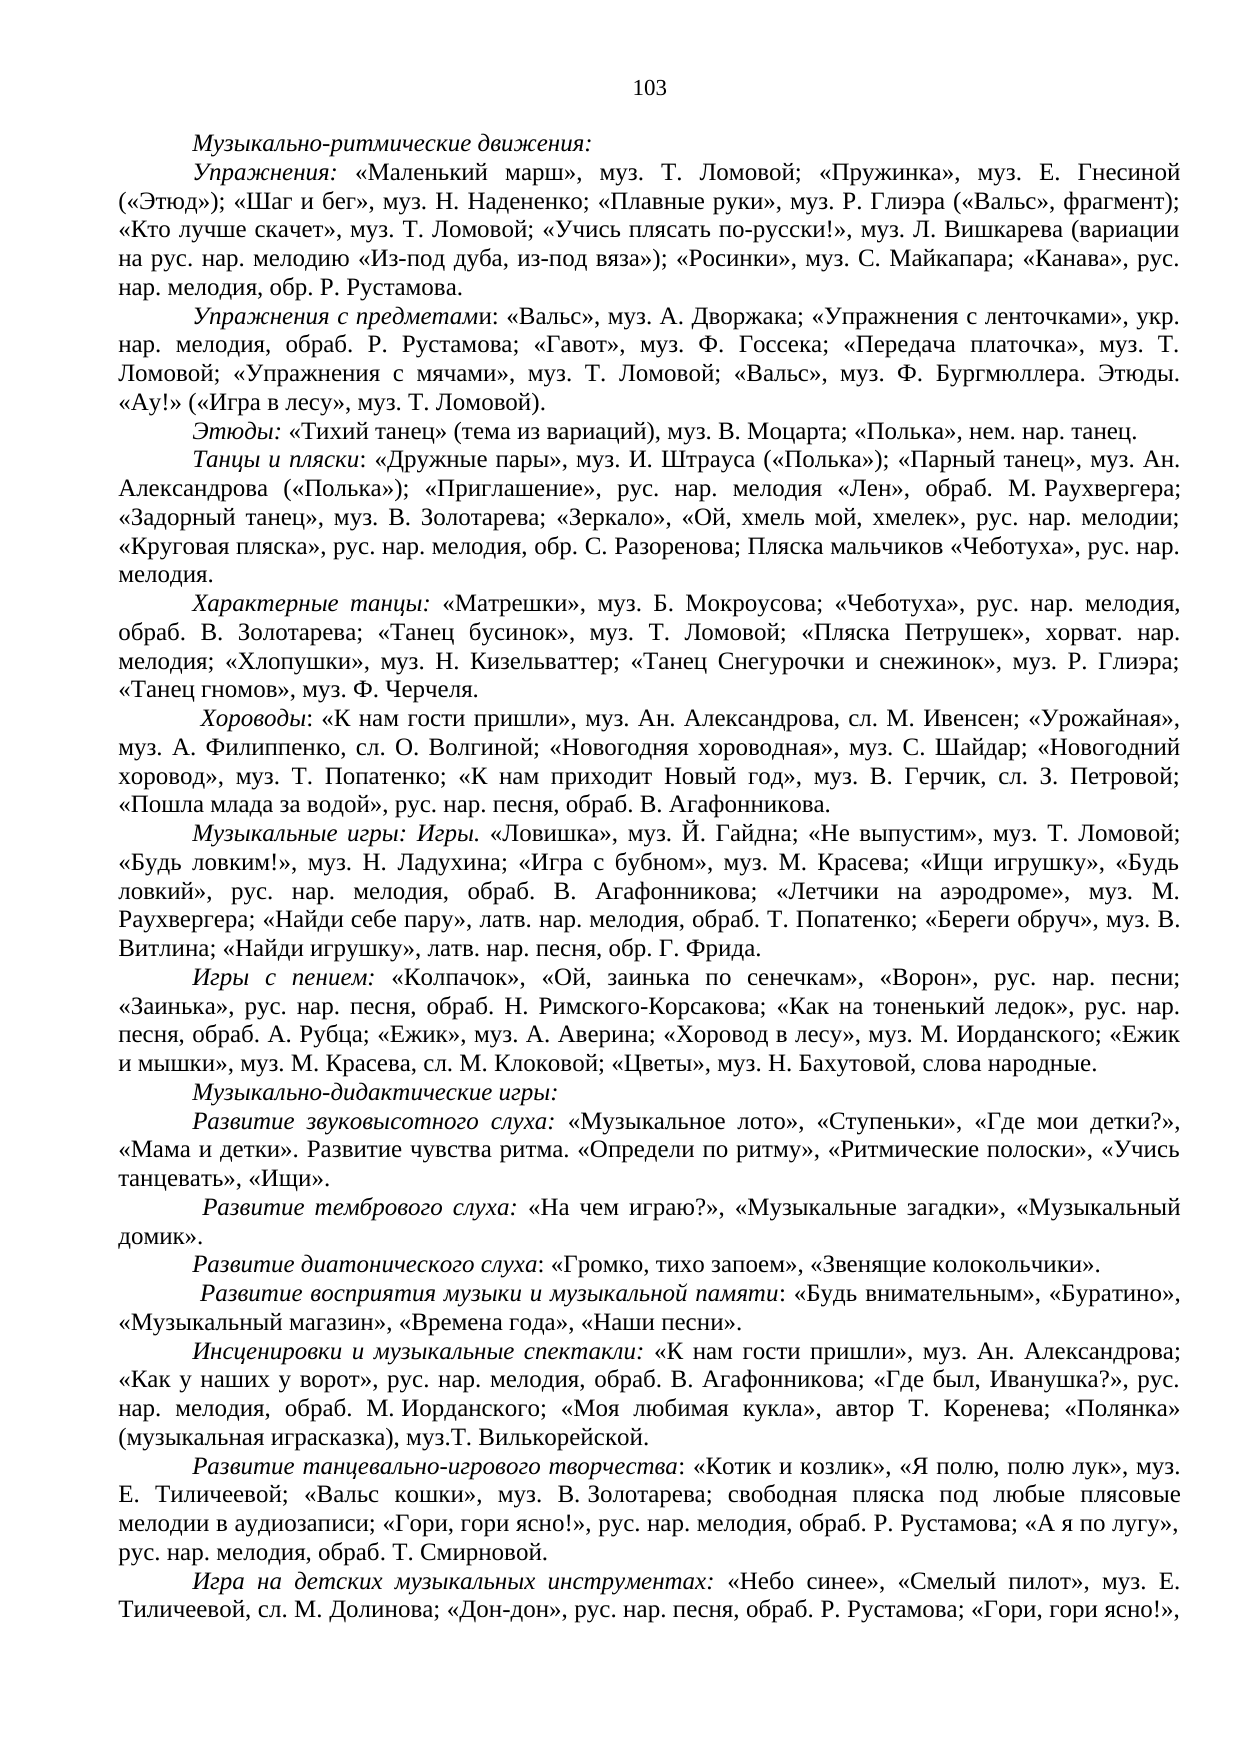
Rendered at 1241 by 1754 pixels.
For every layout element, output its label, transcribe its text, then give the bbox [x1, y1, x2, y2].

text Упражнения с предметами: «Вальс», муз. А. Дворжака; «Упражнения с ленточками», укр. нар. мелодия, обраб. Р. Рустамова; «Гавот», муз. Ф. Госсека; «Передача платочка», муз. Т. Ломовой; «Упражнения с мячами», муз. Т. Ломовой; «Вальс», муз. Ф. Бургмюллера. Этюды. «Ау!» («Игра в лесу», муз. Т. Ломовой). [118, 301, 1181, 416]
text Музыкальные игры: Игры. «Ловишка», муз. Й. Гайдна; «Не выпустим», муз. Т. Ломовой; «Будь ловким!», муз. Н. Ладухина; «Игра с бубном», муз. М. Красева; «Ищи игрушку», «Будь ловкий», рус. нар. мелодия, обраб. В. Агафонникова; «Летчики на аэродроме», муз. М. Раухвергера; «Найди себе пару», латв. нар. мелодия, обраб. Т. Попатенко; «Береги обруч», муз. В. Витлина; «Найди игрушку», латв. нар. песня, обр. Г. Фрида. [118, 818, 1181, 962]
text Развитие диатонического слуха: «Громко, тихо запоем», «Звенящие колокольчики». [118, 1249, 1181, 1278]
text Этюды: «Тихий танец» (тема из вариаций), муз. В. Моцарта; «Полька», нем. нар. танец. [118, 416, 1181, 444]
text Танцы и пляски: «Дружные пары», муз. И. Штрауса («Полька»); «Парный танец», муз. Ан. Александрова («Полька»); «Приглашение», рус. нар. мелодия «Лен», обраб. М. Раухвергера; «Задорный танец», муз. В. Золотарева; «Зеркало», «Ой, хмель мой, хмелек», рус. нар. мелодии; «Круговая пляска», рус. нар. мелодия, обр. С. Разоренова; Пляска мальчиков «Чеботуха», рус. нар. мелодия. [118, 444, 1181, 588]
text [118, 1566, 1181, 1623]
text Развитие звуковысотного слуха: «Музыкальное лото», «Ступеньки», «Где мои детки?», «Мама и детки». Развитие чувства ритма. «Определи по ритму», «Ритмические полоски», «Учись танцевать», «Ищи». [118, 1106, 1181, 1192]
text Развитие тембрового слуха: «На чем играю?», «Музыкальные загадки», «Музыкальный домик». [118, 1192, 1181, 1249]
text Музыкально-дидактические игры: [118, 1077, 1181, 1106]
text Музыкально-ритмические движения: [118, 128, 1181, 157]
text Хороводы: «К нам гости пришли», муз. Ан. Александрова, сл. М. Ивенсен; «Урожайная», муз. А. Филиппенко, сл. О. Волгиной; «Новогодняя хороводная», муз. С. Шайдар; «Новогодний хоровод», муз. Т. Попатенко; «К нам приходит Новый год», муз. В. Герчик, сл. З. Петровой; «Пошла млада за водой», рус. нар. песня, обраб. В. Агафонникова. [118, 703, 1181, 818]
text Развитие танцевально-игрового творчества: «Котик и козлик», «Я полю, полю лук», муз. Е. Тиличеевой; «Вальс кошки», муз. В. Золотарева; свободная пляска под любые плясовые мелодии в аудиозаписи; «Гори, гори ясно!», рус. нар. мелодия, обраб. Р. Рустамова; «А я по лугу», рус. нар. мелодия, обраб. Т. Смирновой. [118, 1451, 1181, 1566]
text Упражнения: «Маленький марш», муз. Т. Ломовой; «Пружинка», муз. Е. Гнесиной («Этюд»); «Шаг и бег», муз. Н. Надененко; «Плавные руки», муз. Р. Глиэра («Вальс», фрагмент); «Кто лучше скачет», муз. Т. Ломовой; «Учись плясать по-русски!», муз. Л. Вишкарева (вариации на рус. нар. мелодию «Из-под дуба, из-под вяза»); «Росинки», муз. С. Майкапара; «Канава», рус. нар. мелодия, обр. Р. Рустамова. [118, 157, 1181, 301]
text Игры с пением: «Колпачок», «Ой, заинька по сенечкам», «Ворон», рус. нар. песни; «Заинька», рус. нар. песня, обраб. Н. Римского-Корсакова; «Как на тоненький ледок», рус. нар. песня, обраб. А. Рубца; «Ежик», муз. А. Аверина; «Хоровод в лесу», муз. М. Иорданского; «Ежик и мышки», муз. М. Красева, сл. М. Клоковой; «Цветы», муз. Н. Бахутовой, слова народные. [118, 962, 1181, 1077]
text Характерные танцы: «Матрешки», муз. Б. Мокроусова; «Чеботуха», рус. нар. мелодия, обраб. В. Золотарева; «Танец бусинок», муз. Т. Ломовой; «Пляска Петрушек», хорват. нар. мелодия; «Хлопушки», муз. Н. Кизельваттер; «Танец Снегурочки и снежинок», муз. Р. Глиэра; «Танец гномов», муз. Ф. Черчеля. [118, 588, 1181, 703]
text Инсценировки и музыкальные спектакли: «К нам гости пришли», муз. Ан. Александрова; «Как у наших у ворот», рус. нар. мелодия, обраб. В. Агафонникова; «Где был, Иванушка?», рус. нар. мелодия, обраб. М. Иорданского; «Моя любимая кукла», автор Т. Коренева; «Полянка» (музыкальная играсказка), муз.Т. Вилькорейской. [118, 1336, 1181, 1451]
text Развитие восприятия музыки и музыкальной памяти: «Будь внимательным», «Буратино», «Музыкальный магазин», «Времена года», «Наши песни». [118, 1278, 1181, 1336]
